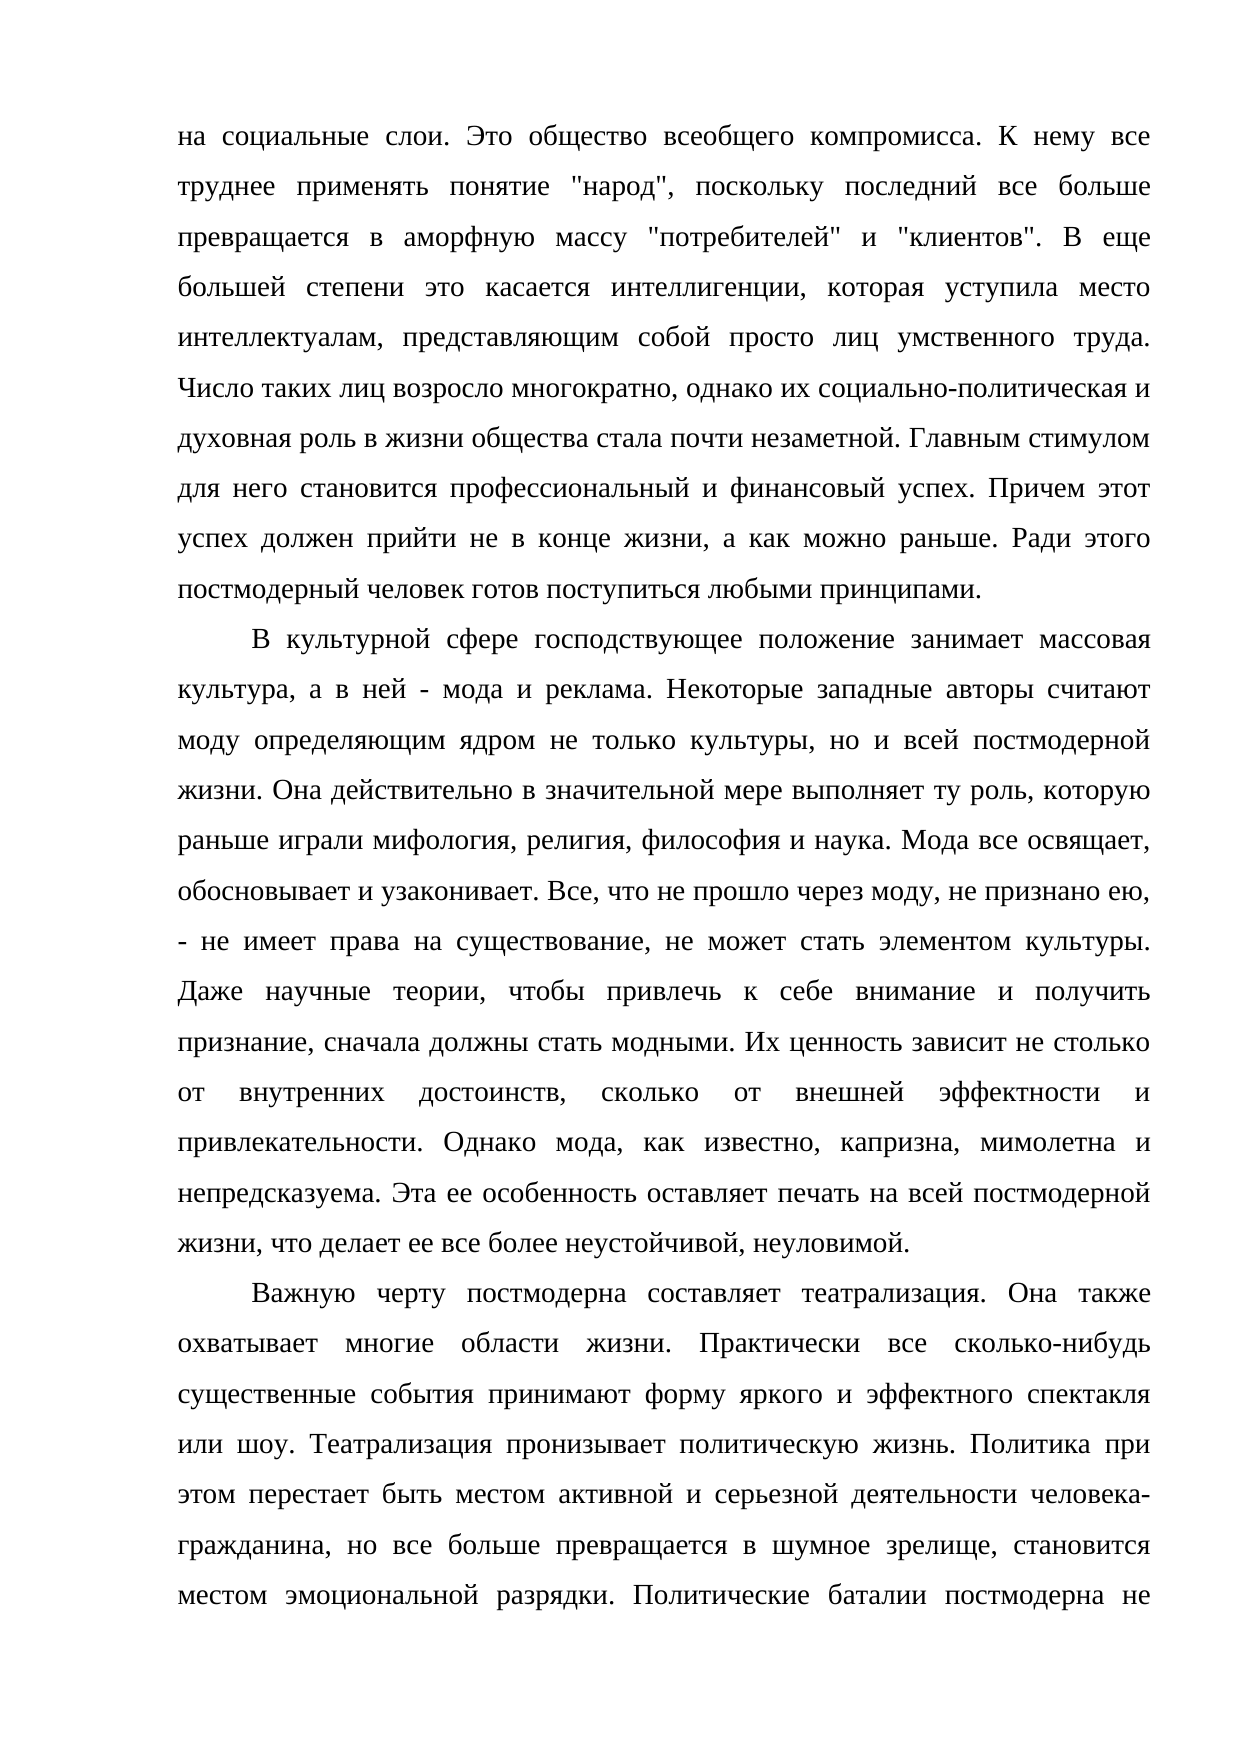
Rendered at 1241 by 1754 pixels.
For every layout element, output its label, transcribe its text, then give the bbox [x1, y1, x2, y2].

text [177, 1275, 1152, 1611]
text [177, 118, 1152, 604]
text В культурной сфере господствующее положение занимает массовая культура, а в ней - мода и реклама. Некоторые западные авторы считают моду определяющим ядром не только культуры, но и всей постмодерной жизни. Она действительно в значительной мере выполняет ту роль, которую раньше играли мифология, религия, философия и наука. Мода все освящает, обосновывает и узаконивает. Все, что не прошло через моду, не признано ею, - не имеет права на существование, не может стать элементом культуры. Даже научные теории, чтобы привлечь к себе внимание и получить признание, сначала должны стать модными. Их ценность зависит не столько от внутренних достоинств, сколько от внешней эффектности и привлекательности. Однако мода, как известно, капризна, мимолетна и непредсказуема. Эта ее особенность оставляет печать на всей постмодерной жизни, что делает ее все более неустойчивой, неуловимой. [177, 621, 1152, 1258]
